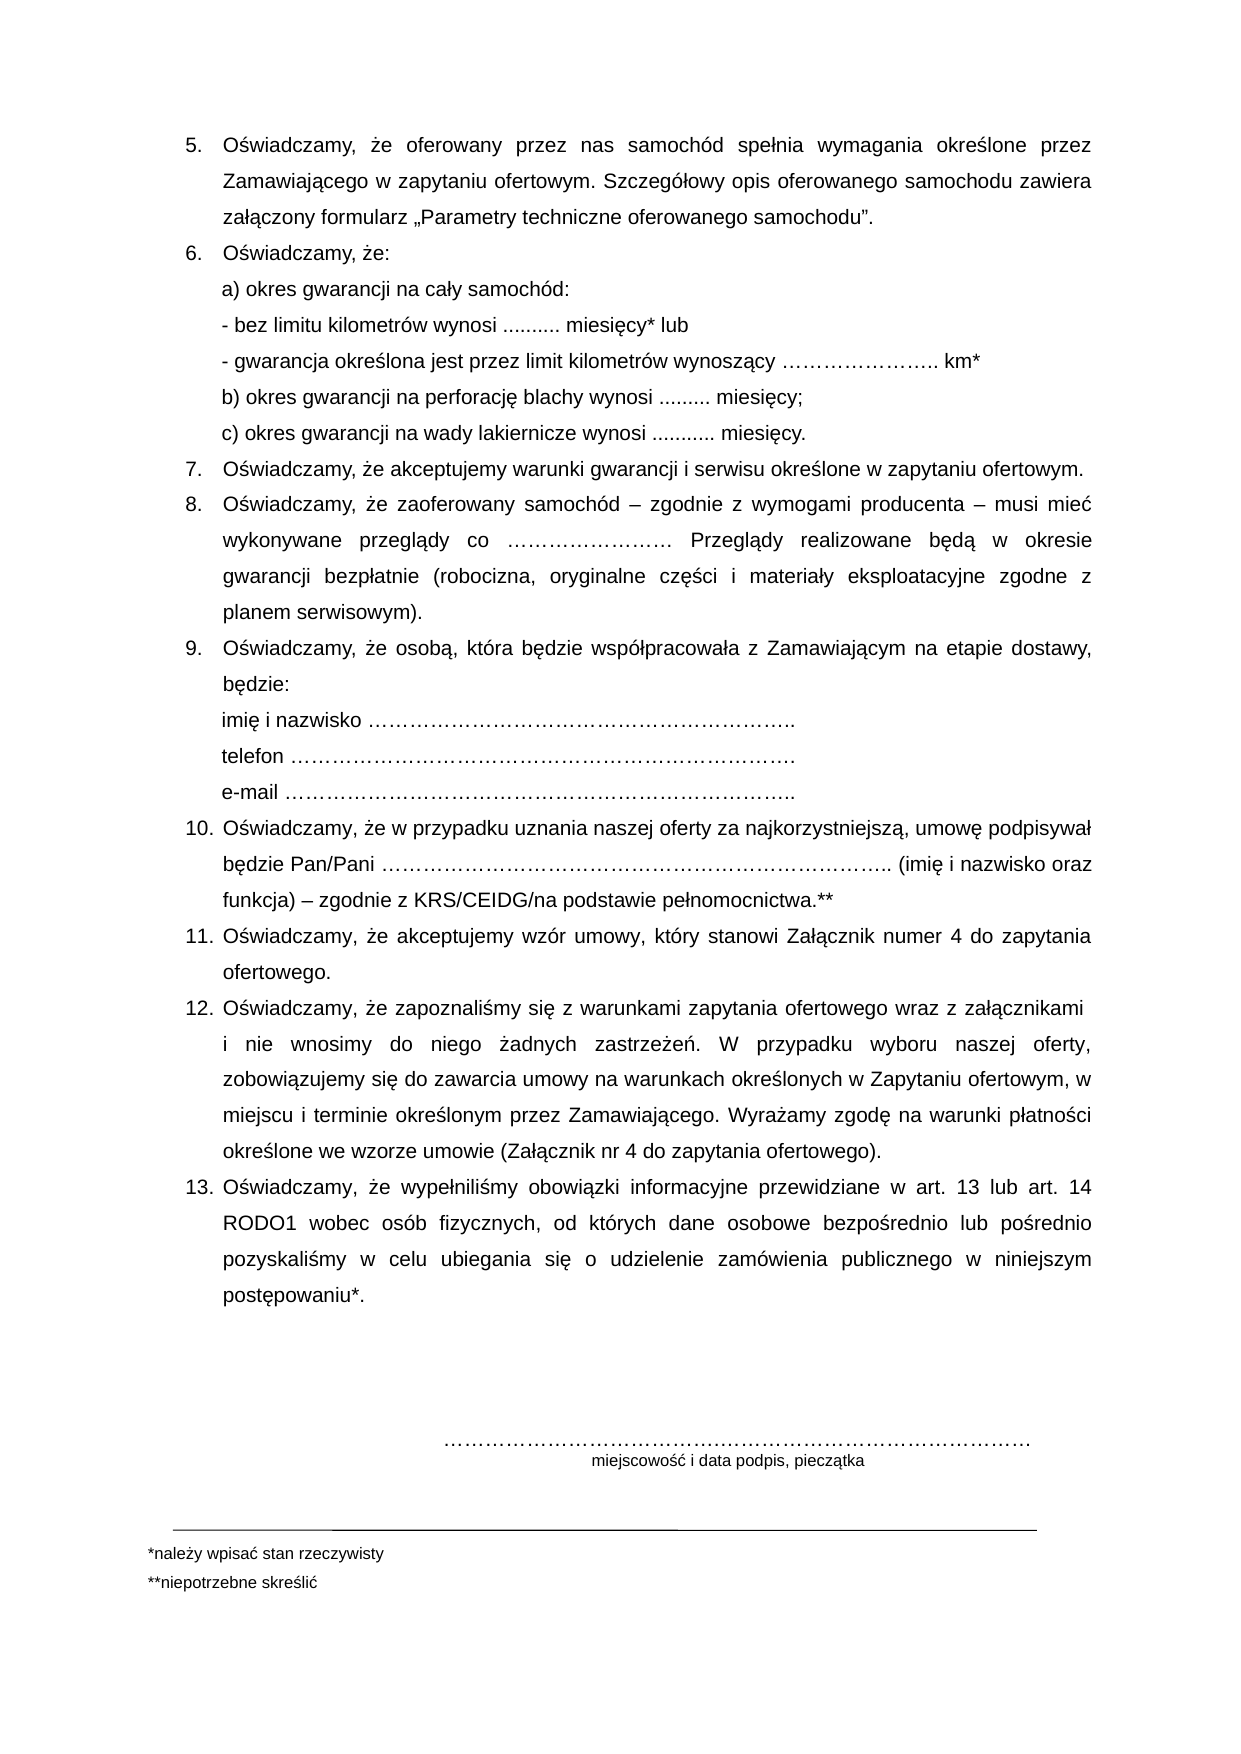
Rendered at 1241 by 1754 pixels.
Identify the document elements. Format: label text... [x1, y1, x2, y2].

list **niepotrzebne skreślić [148, 1573, 1093, 1592]
text - gwarancja określona jest przez limit kilometrów wynoszący ………………….. km* [148, 348, 1093, 372]
text imię i nazwisko …………………………………………………….. [221, 708, 1093, 732]
text a) okres gwarancji na cały samochód: [148, 277, 1093, 301]
text - bez limitu kilometrów wynosi .......... miesięcy* lub [148, 313, 1093, 337]
list Oświadczamy, że akceptujemy warunki gwarancji i serwisu określone w zapytaniu ofertowym. [185, 456, 1093, 480]
list Oświadczamy, że w przypadku uznania naszej oferty za najkorzystniejszą, umowę podpisywał będzie Pan/Pani ……………………………………………………………….. (imię i nazwisko oraz funkcja) – zgodnie z KRS/CEIDG/na podstawie pełnomocnictwa.** [185, 816, 1093, 912]
list Oświadczamy, że zapoznaliśmy się z warunkami zapytania ofertowego wraz z załącznikami i nie wnosimy do niego żadnych zastrzeżeń. W przypadku wyboru naszej oferty, zobowiązujemy się do zawarcia umowy na warunkach określonych w Zapytaniu ofertowym, w miejscu i terminie określonym przez Zamawiającego. Wyrażamy zgodę na warunki płatności określone we wzorze umowie (Załącznik nr 4 do zapytania ofertowego). [185, 995, 1093, 1163]
list Oświadczamy, że zaoferowany samochód – zgodnie z wymogami producenta – musi mieć wykonywane przeglądy co …………………… Przeglądy realizowane będą w okresie gwarancji bezpłatnie (robocizna, oryginalne części i materiały eksploatacyjne zgodne z planem serwisowym). [185, 492, 1093, 624]
list Oświadczamy, że akceptujemy wzór umowy, który stanowi Załącznik numer 4 do zapytania ofertowego. [185, 923, 1093, 983]
text e-mail ……………………………………………………………….. [221, 780, 1093, 804]
text telefon ………………………………………………………………. [221, 744, 1093, 768]
list Oświadczamy, że osobą, która będzie współpracowała z Zamawiającym na etapie dostawy, będzie: [185, 636, 1093, 696]
list miejscowość i data podpis, pieczątka [591, 1451, 1093, 1470]
list *należy wpisać stan rzeczywisty [148, 1544, 1093, 1563]
text c) okres gwarancji na wady lakiernicze wynosi ........... miesięcy. [148, 420, 1093, 444]
list Oświadczamy, że wypełniliśmy obowiązki informacyjne przewidziane w art. 13 lub art. 14 RODO1 wobec osób fizycznych, od których dane osobowe bezpośrednio lub pośrednio pozyskaliśmy w celu ubiegania się o udzielenie zamówienia publicznego w niniejszym postępowaniu*. [185, 1175, 1093, 1307]
list Oświadczamy, że oferowany przez nas samochód spełnia wymagania określone przez Zamawiającego w zapytaniu ofertowym. Szczegółowy opis oferowanego samochodu zawiera załączony formularz „Parametry techniczne oferowanego samochodu”. [185, 133, 1093, 229]
list Oświadczamy, że: [185, 241, 1093, 265]
text ………………………………….……………………………………… [443, 1427, 1093, 1451]
text b) okres gwarancji na perforację blachy wynosi ......... miesięcy; [148, 384, 1093, 408]
